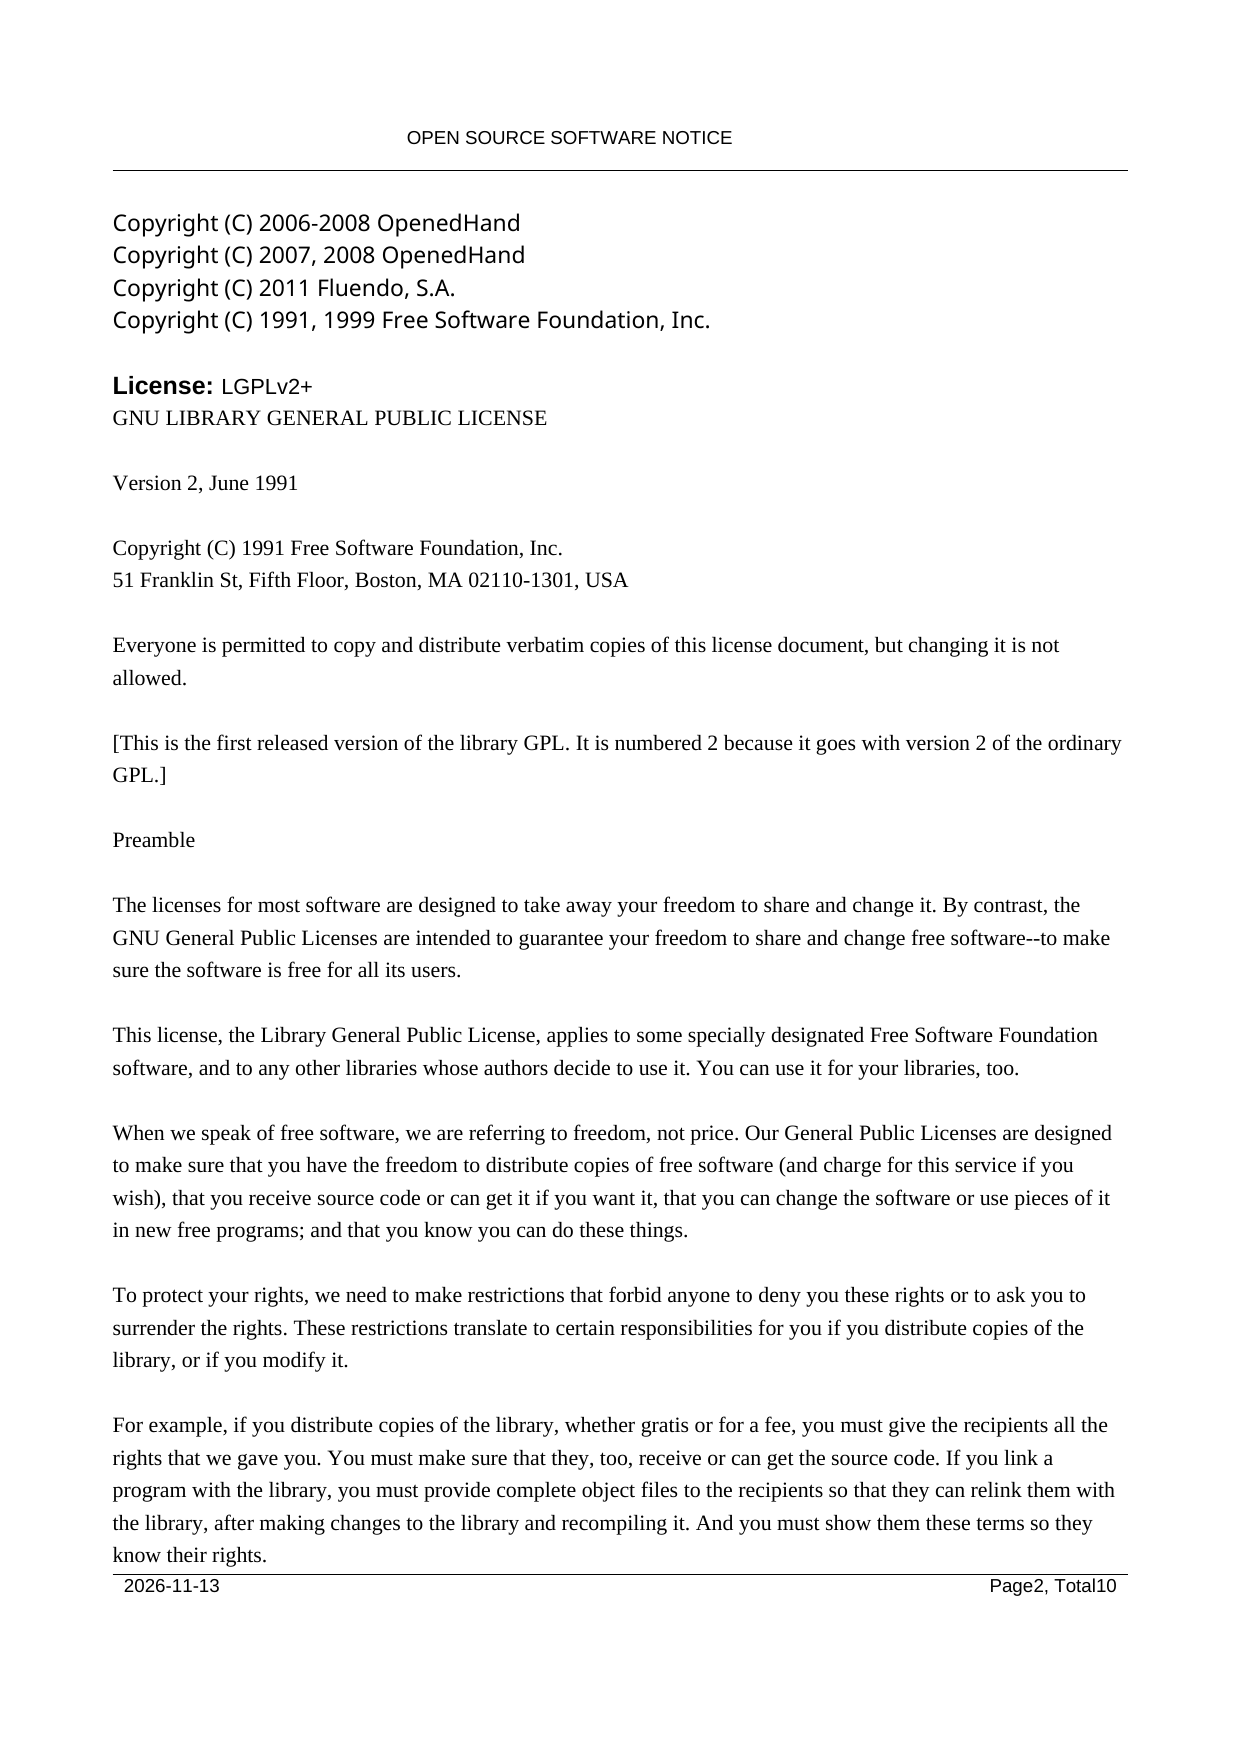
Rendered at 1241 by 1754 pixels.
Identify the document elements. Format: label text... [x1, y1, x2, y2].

text License: LGPLv2+ [112, 369, 1128, 401]
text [112, 206, 1128, 369]
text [112, 401, 1128, 1571]
